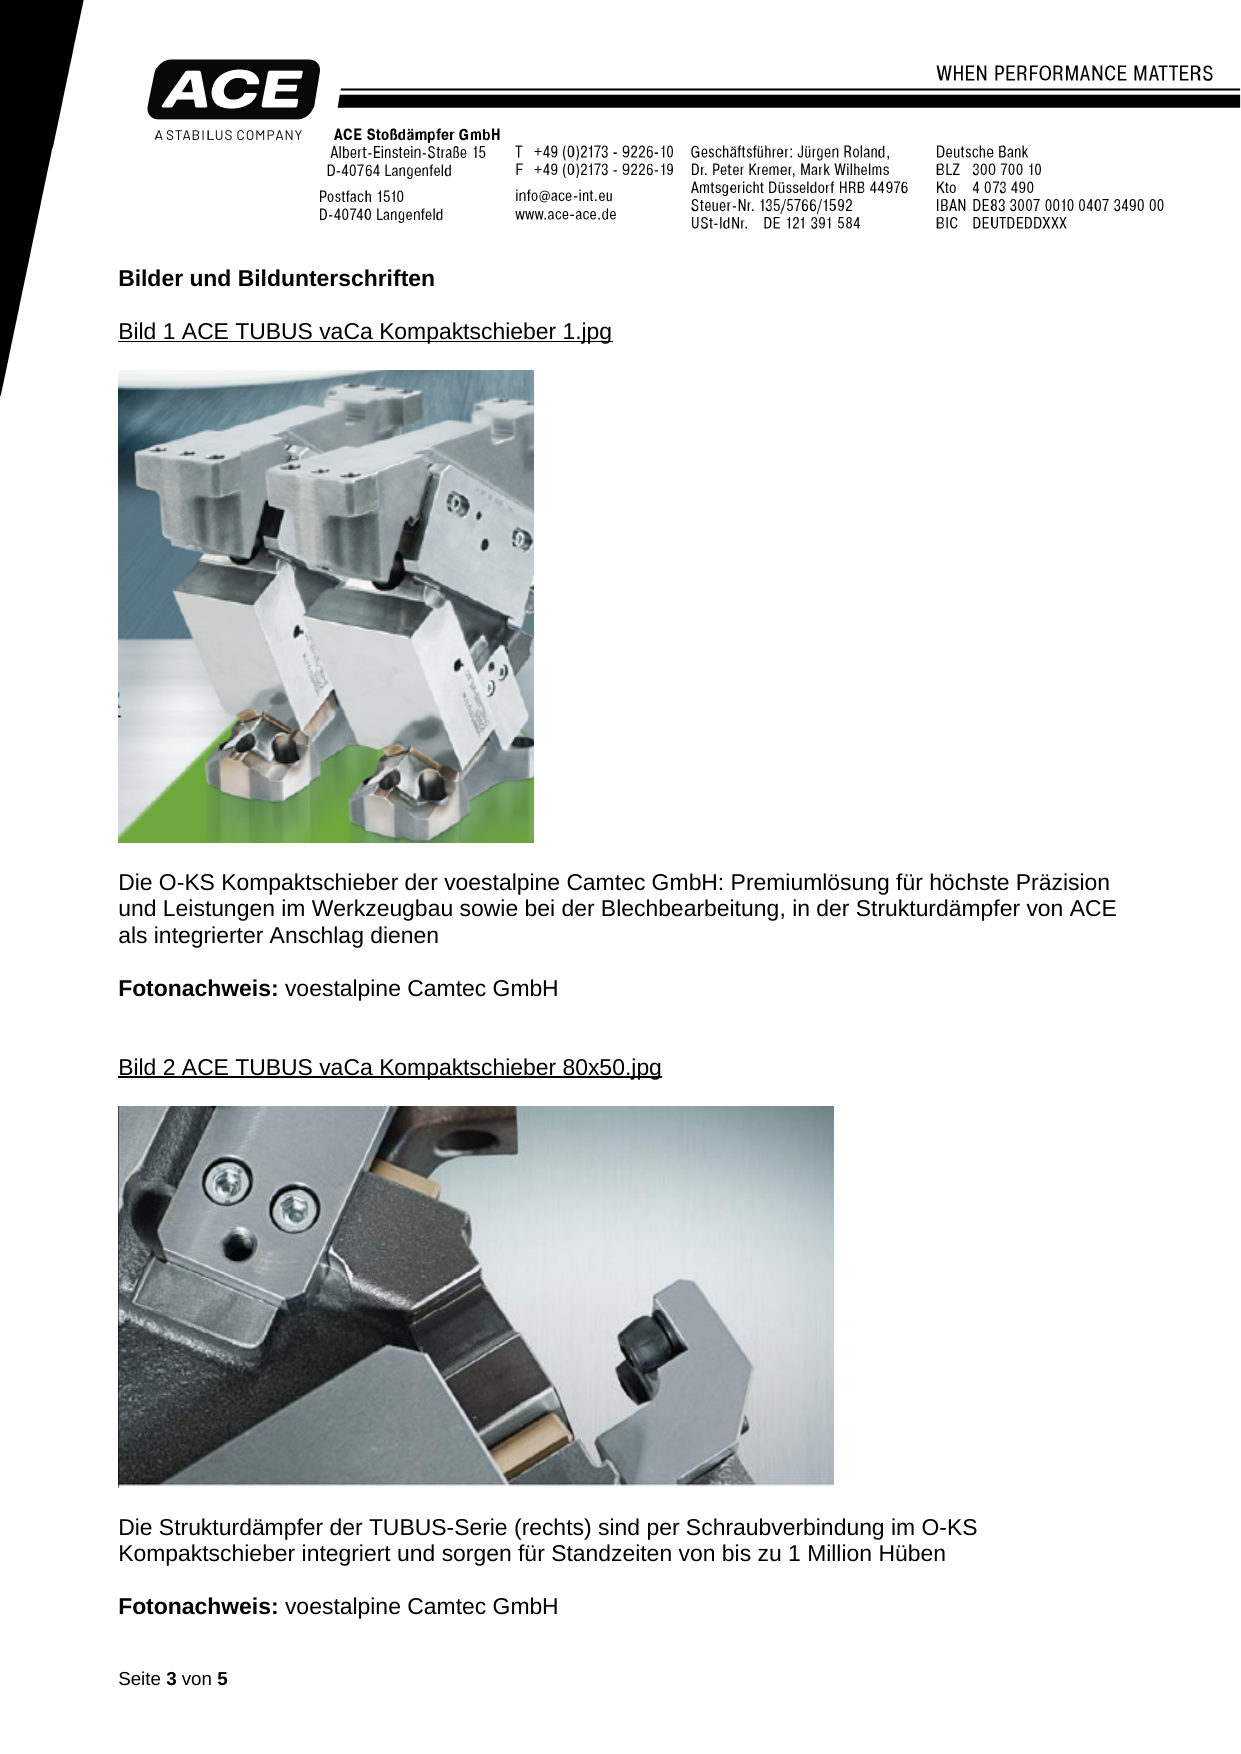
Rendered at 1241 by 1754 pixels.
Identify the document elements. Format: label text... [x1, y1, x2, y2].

text Die Strukturdämpfer der TUBUS-Serie (rechts) sind per Schraubverbindung im O-KS Kompaktschieber integriert und sorgen für Standzeiten von bis zu 1 Million Hüben [118, 1514, 1122, 1567]
text Fotonachweis: voestalpine Camtec GmbH [118, 974, 1122, 1001]
text Bild 2 ACE TUBUS vaCa Kompaktschieber 80x50.jpg [118, 1053, 1122, 1080]
text Fotonachweis: voestalpine Camtec GmbH [118, 1593, 1122, 1619]
picture [0, 0, 1241, 610]
text Bild 1 ACE TUBUS vaCa Kompaktschieber 1.jpg [118, 318, 1122, 344]
picture [118, 1106, 834, 1488]
text Bilder und Bildunterschriften [118, 265, 1122, 292]
text Die O-KS Kompaktschieber der voestalpine Camtec GmbH: Premiumlösung für höchste Präzision und Leistungen im Werkzeugbau sowie bei der Blechbearbeitung, in der Strukturdämpfer von ACE als integrierter Anschlag dienen [118, 869, 1122, 948]
